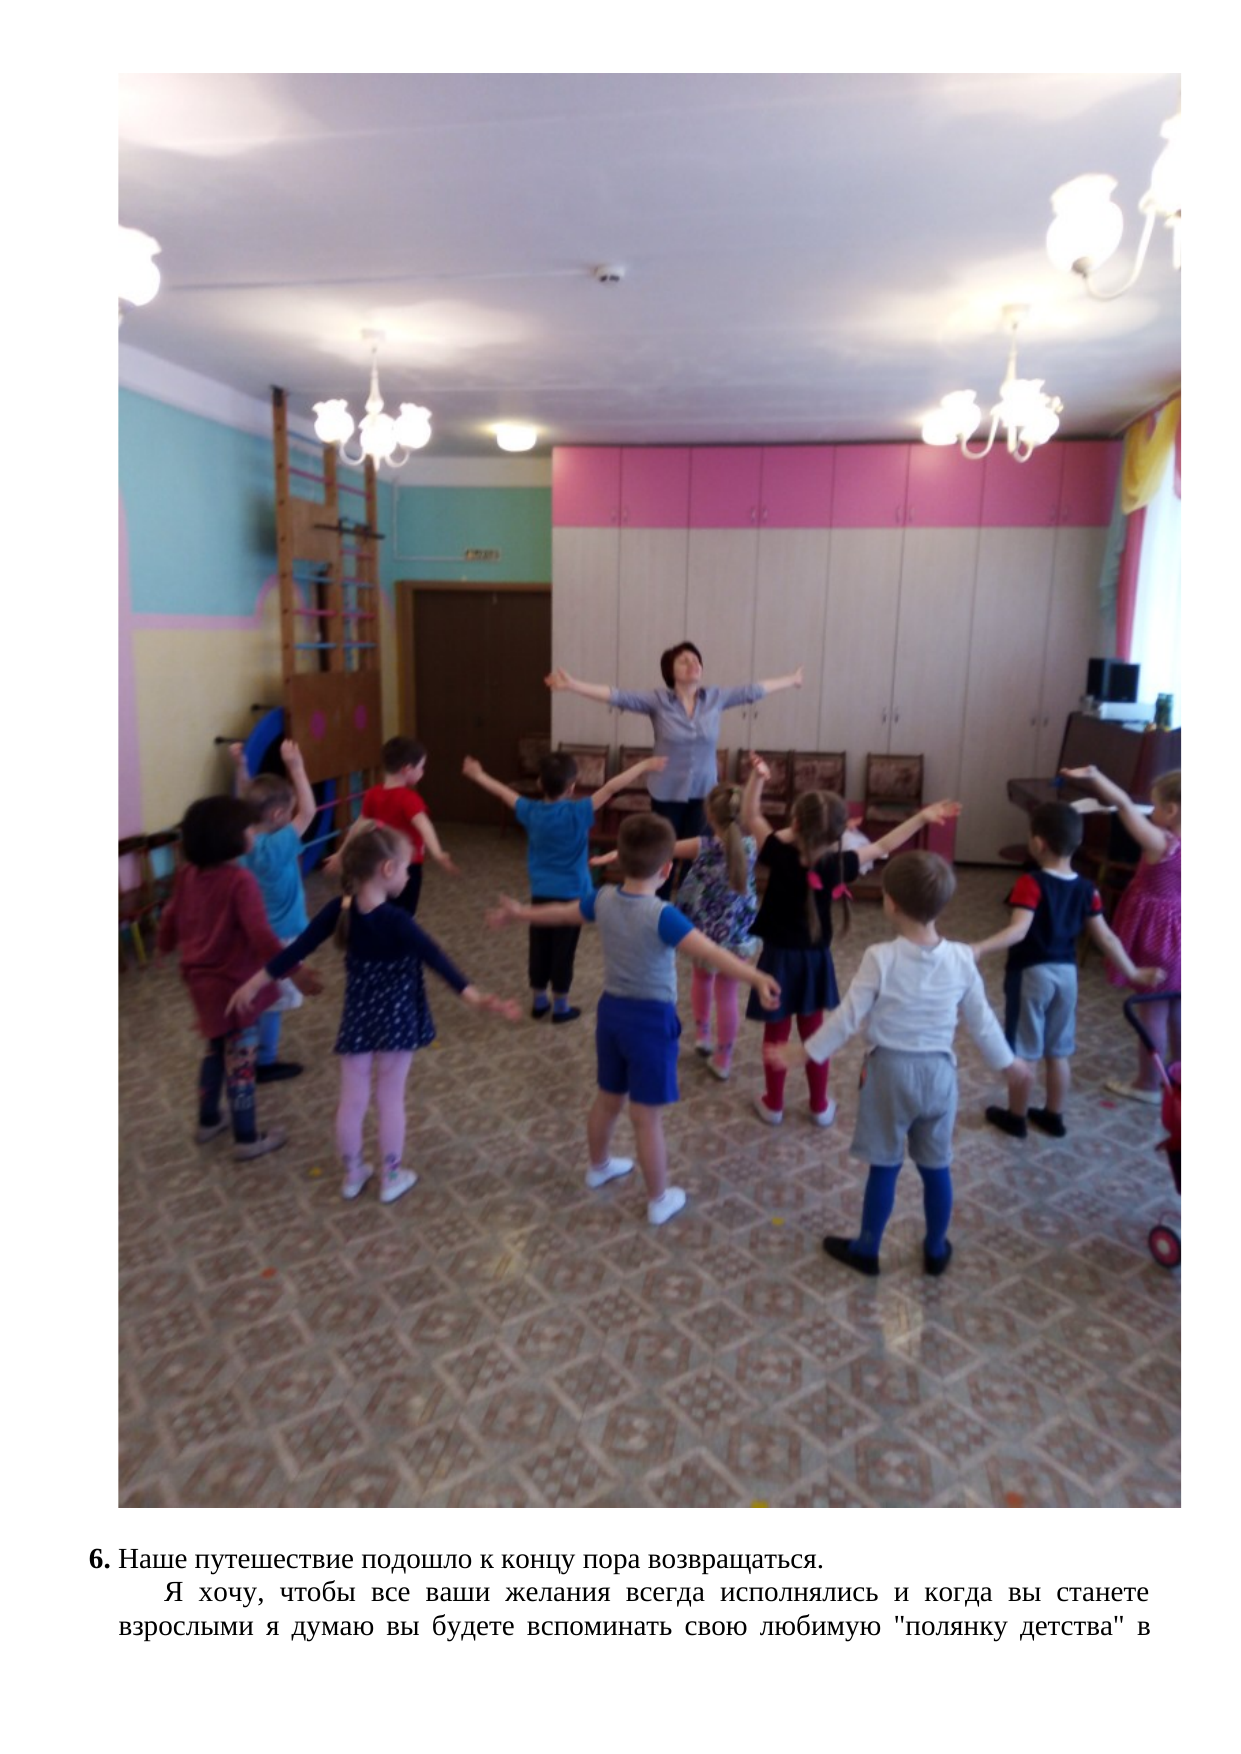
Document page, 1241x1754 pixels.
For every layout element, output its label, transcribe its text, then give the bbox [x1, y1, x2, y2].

picture [118, 73, 1182, 1508]
text 6. Наше путешествие подошло к концу пора возвращаться. [89, 1541, 1152, 1574]
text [89, 1574, 1152, 1642]
